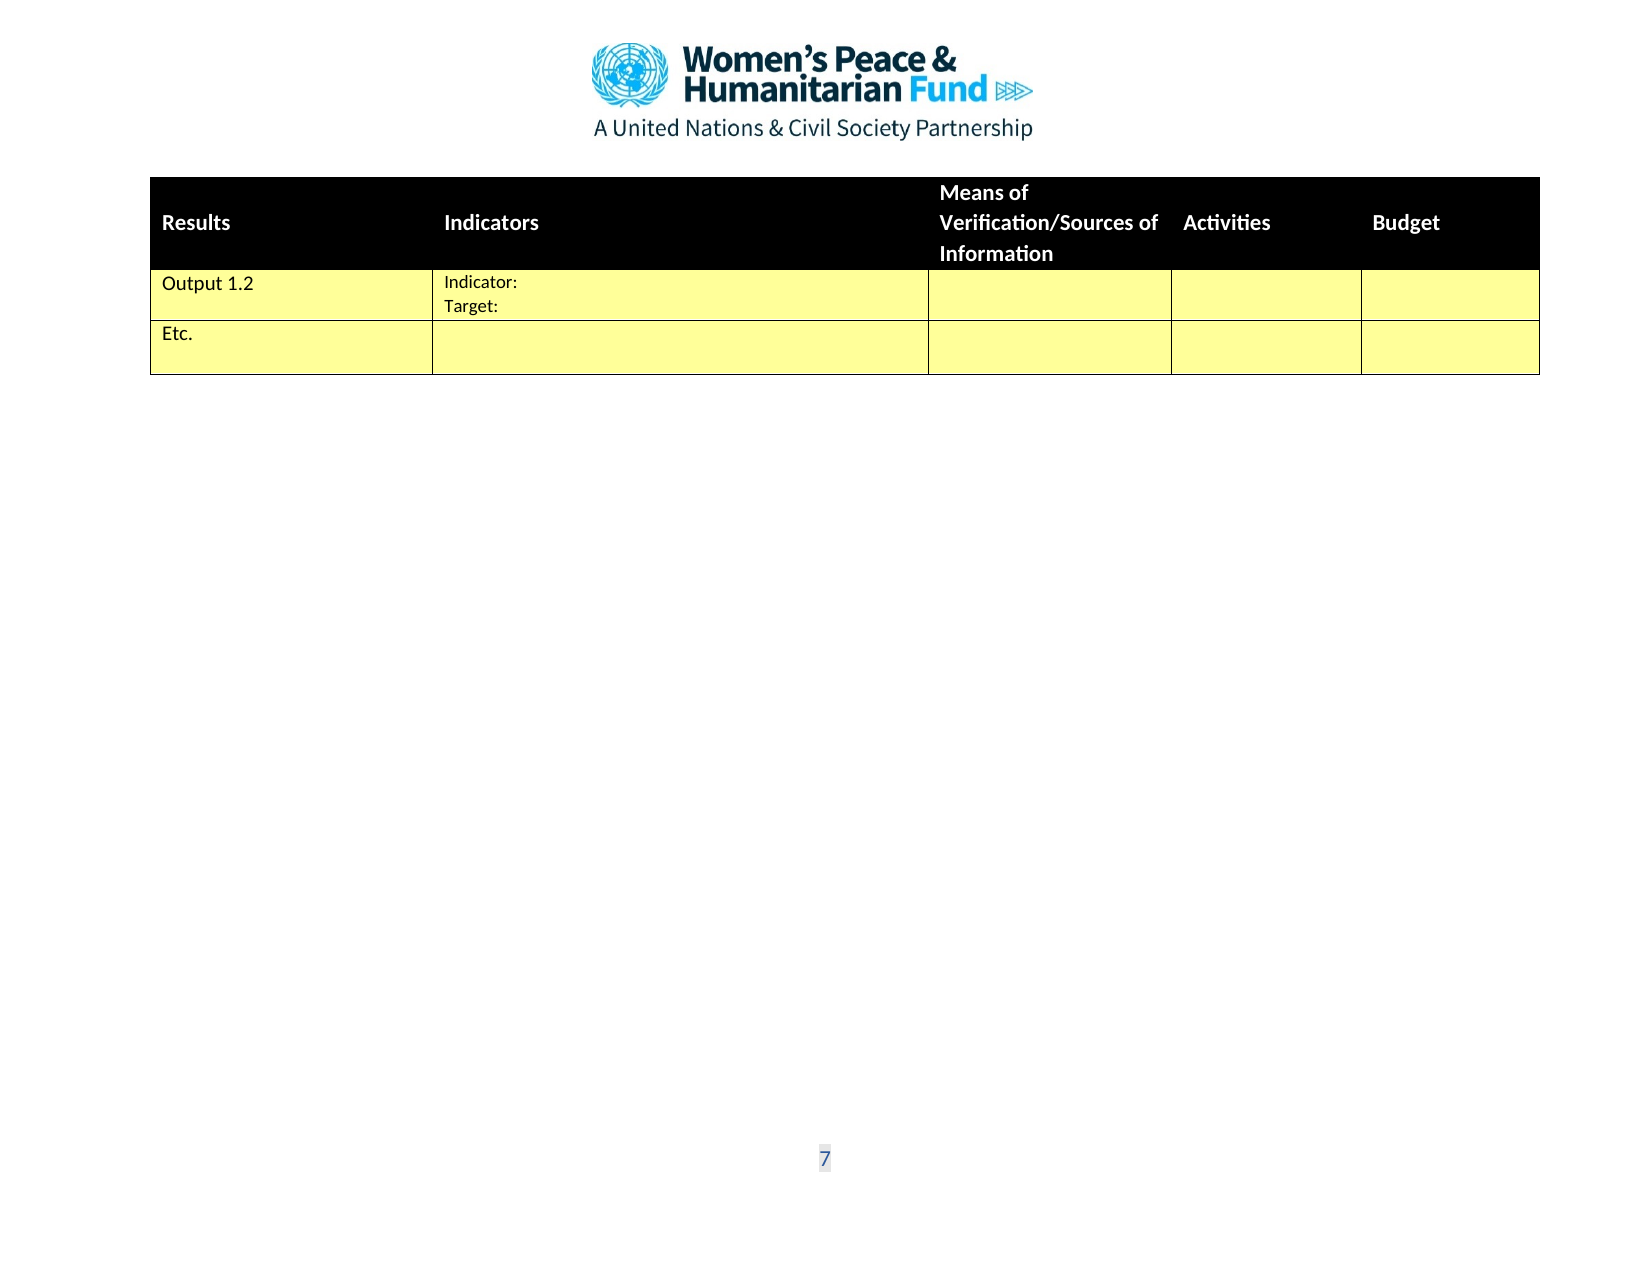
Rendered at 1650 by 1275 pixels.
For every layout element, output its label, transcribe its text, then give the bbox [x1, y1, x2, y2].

table_cell Etc. [151, 321, 432, 373]
table_cell [1362, 321, 1539, 373]
table_cell [1172, 321, 1361, 373]
table_header Results [151, 178, 432, 269]
table_cell [929, 321, 1171, 373]
table_cell [929, 270, 1171, 319]
table_cell [1172, 270, 1361, 319]
table_cell [433, 321, 928, 373]
table_header Budget [1362, 178, 1539, 269]
table_header Activities [1172, 178, 1361, 269]
table_cell Indicator: Target: [433, 270, 928, 319]
table_cell [1362, 270, 1539, 319]
table_cell Output 1.2 [151, 270, 432, 319]
picture [592, 43, 1033, 141]
table_header Means of Verification/Sources of Information [929, 178, 1171, 269]
table_header Indicators [433, 178, 928, 269]
